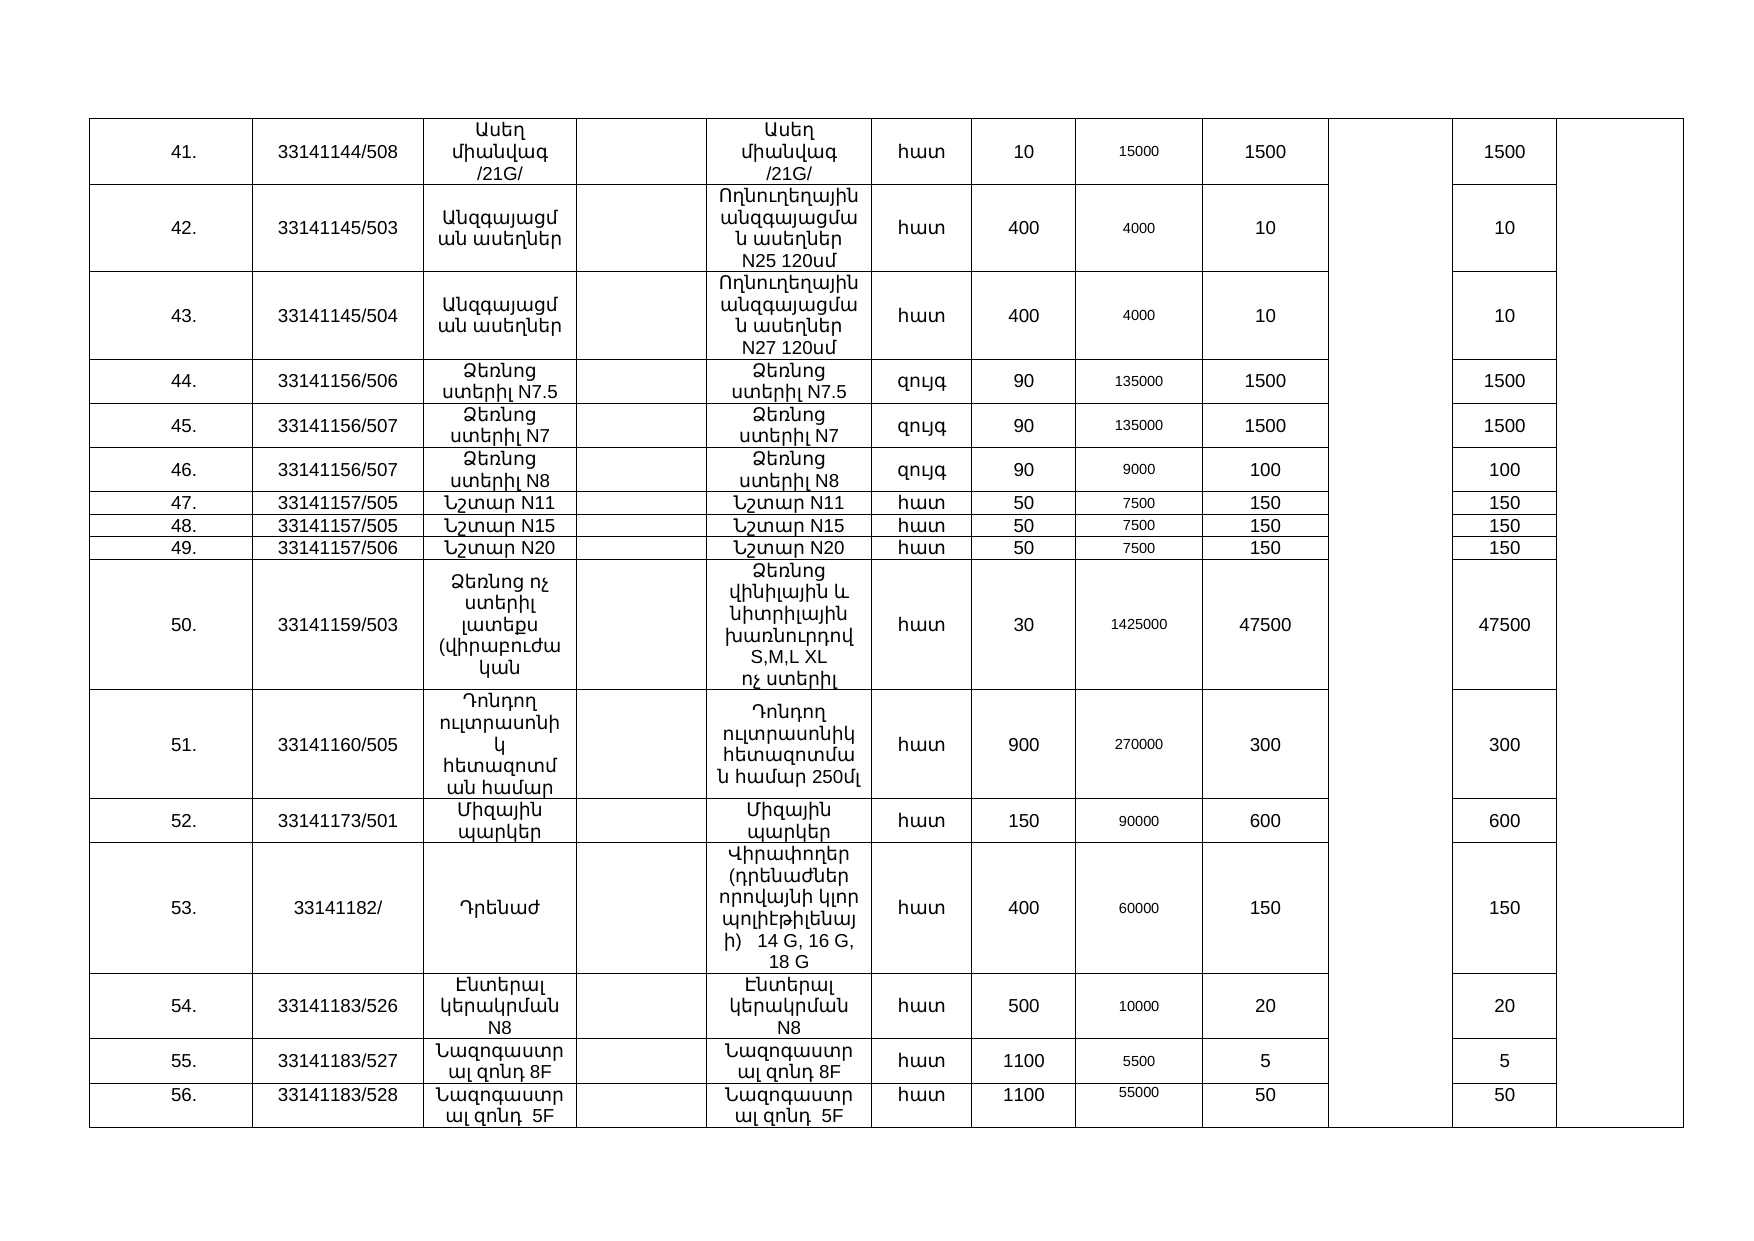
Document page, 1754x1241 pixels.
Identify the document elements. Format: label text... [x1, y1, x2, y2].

table_cell 55000 [1076, 1084, 1202, 1127]
table_cell [90, 119, 252, 184]
table_cell [90, 799, 252, 842]
table_cell 600 [1453, 799, 1556, 842]
table_cell 150 [1453, 843, 1556, 973]
table_cell հատ [872, 1084, 971, 1127]
table_cell Միզային պարկեր [424, 799, 576, 842]
table_cell Ողնուղեղային անզգայացման ասեղներ N25 120սմ [707, 185, 871, 271]
table_cell 10 [1203, 272, 1328, 358]
table_cell [577, 974, 706, 1038]
table_cell [90, 690, 252, 798]
table_cell 33141183/526 [253, 974, 423, 1038]
table_cell 300 [1203, 690, 1328, 798]
table_cell 1100 [972, 1039, 1075, 1082]
table_cell 33141173/501 [253, 799, 423, 842]
table_cell 400 [972, 272, 1075, 358]
table_cell 150 [1453, 537, 1556, 559]
table_cell [90, 492, 252, 513]
table_cell [577, 360, 706, 403]
table_cell զույգ [872, 448, 971, 491]
table_cell 50 [1203, 1084, 1328, 1127]
table_cell 33141145/503 [253, 185, 423, 271]
table_cell 33141156/507 [253, 448, 423, 491]
table_cell 7500 [1076, 537, 1202, 559]
table_cell Ձեռնոց ստերիլ N7 [707, 404, 871, 447]
table_cell 150 [1453, 515, 1556, 536]
table_cell 90 [972, 404, 1075, 447]
table_cell 150 [1453, 492, 1556, 513]
table_cell [577, 185, 706, 271]
table_cell 7500 [1076, 515, 1202, 536]
table_cell [90, 537, 252, 559]
table_cell հատ [872, 119, 971, 184]
table_cell 50 [972, 515, 1075, 536]
table_cell [90, 974, 252, 1038]
table_cell [90, 404, 252, 447]
table_cell Ձեռնոց ստերիլ N8 [707, 448, 871, 491]
table_cell Նազոգաստրալ զոնդ 5F [707, 1084, 871, 1127]
table_cell 150 [1203, 537, 1328, 559]
table_cell [577, 119, 706, 184]
table_cell Դրենաժ [424, 843, 576, 973]
table_cell 90 [972, 360, 1075, 403]
table_cell [577, 1039, 706, 1082]
table_cell [90, 843, 252, 973]
table_cell 33141145/504 [253, 272, 423, 358]
table_cell 10000 [1076, 974, 1202, 1038]
table_cell 33141183/527 [253, 1039, 423, 1082]
table_cell [577, 799, 706, 842]
table_cell [577, 560, 706, 689]
table_cell 5500 [1076, 1039, 1202, 1082]
table_cell [577, 404, 706, 447]
table_cell [90, 272, 252, 358]
table_cell 5 [1453, 1039, 1556, 1082]
table_cell 400 [972, 843, 1075, 973]
table_cell հատ [872, 843, 971, 973]
table_cell 150 [1203, 843, 1328, 973]
table_cell [90, 360, 252, 403]
table_cell [577, 537, 706, 559]
table_cell 33141157/505 [253, 515, 423, 536]
table_cell 7500 [1076, 492, 1202, 513]
table_cell Նազոգաստրալ զոնդ 5F [424, 1084, 576, 1127]
table_cell 1425000 [1076, 560, 1202, 689]
table_cell [577, 272, 706, 358]
table_cell 270000 [1076, 690, 1202, 798]
table_cell [90, 560, 252, 689]
table_cell Դոնդող ուլտրասոնիկ հետազոտման համար [424, 690, 576, 798]
table_cell 1500 [1453, 360, 1556, 403]
table_cell հատ [872, 799, 971, 842]
table_cell 100 [1203, 448, 1328, 491]
table_cell 100 [1453, 448, 1556, 491]
table_cell 30 [972, 560, 1075, 689]
table_cell [577, 690, 706, 798]
table_cell Դոնդող ուլտրասոնիկ հետազոտման համար 250մլ [707, 690, 871, 798]
table_cell 10 [972, 119, 1075, 184]
table_cell հատ [872, 515, 971, 536]
table_cell 33141182/ [253, 843, 423, 973]
table_cell հատ [872, 974, 971, 1038]
table_cell 90 [972, 448, 1075, 491]
table_cell 1500 [1453, 119, 1556, 184]
table_cell 33141183/528 [253, 1084, 423, 1127]
table_cell 33141156/506 [253, 360, 423, 403]
table_cell Վիրափողեր (դրենաժներ որովայնի կլոր պոլիէթիլենայի) 14 G, 16 G, 18 G [707, 843, 871, 973]
table_cell հատ [872, 185, 971, 271]
table_cell 5 [1203, 1039, 1328, 1082]
table_cell զույգ [872, 404, 971, 447]
table_cell 300 [1453, 690, 1556, 798]
table_cell զույգ [872, 360, 971, 403]
table_cell 50 [972, 492, 1075, 513]
table_cell 47500 [1453, 560, 1556, 689]
table_cell 400 [972, 185, 1075, 271]
table_cell Անզգայացման ասեղներ [424, 185, 576, 271]
table_cell 33141160/505 [253, 690, 423, 798]
table_cell Միզային պարկեր [707, 799, 871, 842]
table_cell 10 [1453, 185, 1556, 271]
table_cell 90000 [1076, 799, 1202, 842]
table_cell Ձեռնոց ստերիլ N7 [424, 404, 576, 447]
table_cell Անզգայացման ասեղներ [424, 272, 576, 358]
table_cell 10 [1203, 185, 1328, 271]
table_cell 4000 [1076, 272, 1202, 358]
table_cell Ձեռնոց ստերիլ N8 [424, 448, 576, 491]
table_cell Նշտար N15 [424, 515, 576, 536]
table_cell 600 [1203, 799, 1328, 842]
table_cell Նազոգաստրալ զոնդ 8F [707, 1039, 871, 1082]
table_cell Նշտար N11 [707, 492, 871, 513]
table_cell 33141157/506 [253, 537, 423, 559]
table_cell 50 [972, 537, 1075, 559]
table_cell 15000 [1076, 119, 1202, 184]
table_cell հատ [872, 1039, 971, 1082]
table_cell 50 [1453, 1084, 1556, 1127]
table_cell 150 [972, 799, 1075, 842]
table_cell 10 [1453, 272, 1556, 358]
table_cell Ձեռնոց ստերիլ N7.5 [424, 360, 576, 403]
table_cell 1500 [1203, 404, 1328, 447]
table_cell 1100 [972, 1084, 1075, 1127]
table_cell 20 [1203, 974, 1328, 1038]
table_cell 33141156/507 [253, 404, 423, 447]
table_cell Էնտերալ կերակրման N8 [707, 974, 871, 1038]
table_cell Նշտար N20 [707, 537, 871, 559]
table_cell [577, 843, 706, 973]
table_cell 1500 [1453, 404, 1556, 447]
table_cell 4000 [1076, 185, 1202, 271]
table_cell 33141144/508 [253, 119, 423, 184]
table_cell Ձեռնոց վինիլային և նիտրիլային խառնուրդով S,M,L XL ոչ ստերիլ [707, 560, 871, 689]
table_cell 150 [1203, 492, 1328, 513]
table_cell Նազոգաստրալ զոնդ 8F [424, 1039, 576, 1082]
table_cell հատ [872, 492, 971, 513]
table_cell 500 [972, 974, 1075, 1038]
table_cell 135000 [1076, 404, 1202, 447]
table_cell 150 [1203, 515, 1328, 536]
table_cell 900 [972, 690, 1075, 798]
table_cell հատ [872, 537, 971, 559]
table_cell [577, 492, 706, 513]
table_cell հատ [872, 690, 971, 798]
table_cell [90, 1084, 252, 1127]
table_cell 47500 [1203, 560, 1328, 689]
table_cell [90, 515, 252, 536]
table_cell 1500 [1203, 119, 1328, 184]
table_cell Ձեռնոց ստերիլ N7.5 [707, 360, 871, 403]
table_cell Էնտերալ կերակրման N8 [424, 974, 576, 1038]
table_cell հատ [872, 560, 971, 689]
table_cell 9000 [1076, 448, 1202, 491]
table_cell 1500 [1203, 360, 1328, 403]
table_cell Ասեղ միանվագ /21G/ [424, 119, 576, 184]
table_cell [90, 448, 252, 491]
table_cell [577, 1084, 706, 1127]
table_cell Ձեռնոց ոչ ստերիլ լատեքս (վիրաբուժական [424, 560, 576, 689]
table_cell [577, 515, 706, 536]
table_cell 60000 [1076, 843, 1202, 973]
table_cell [90, 185, 252, 271]
table_cell Նշտար N15 [707, 515, 871, 536]
table_cell 135000 [1076, 360, 1202, 403]
table_cell [90, 1039, 252, 1082]
table_cell Նշտար N11 [424, 492, 576, 513]
table_cell 33141157/505 [253, 492, 423, 513]
table_cell 20 [1453, 974, 1556, 1038]
table_cell Ասեղ միանվագ /21G/ [707, 119, 871, 184]
table_cell հատ [872, 272, 971, 358]
table_cell [577, 448, 706, 491]
table_cell 33141159/503 [253, 560, 423, 689]
table_cell Նշտար N20 [424, 537, 576, 559]
table_cell Ողնուղեղային անզգայացման ասեղներ N27 120սմ [707, 272, 871, 358]
